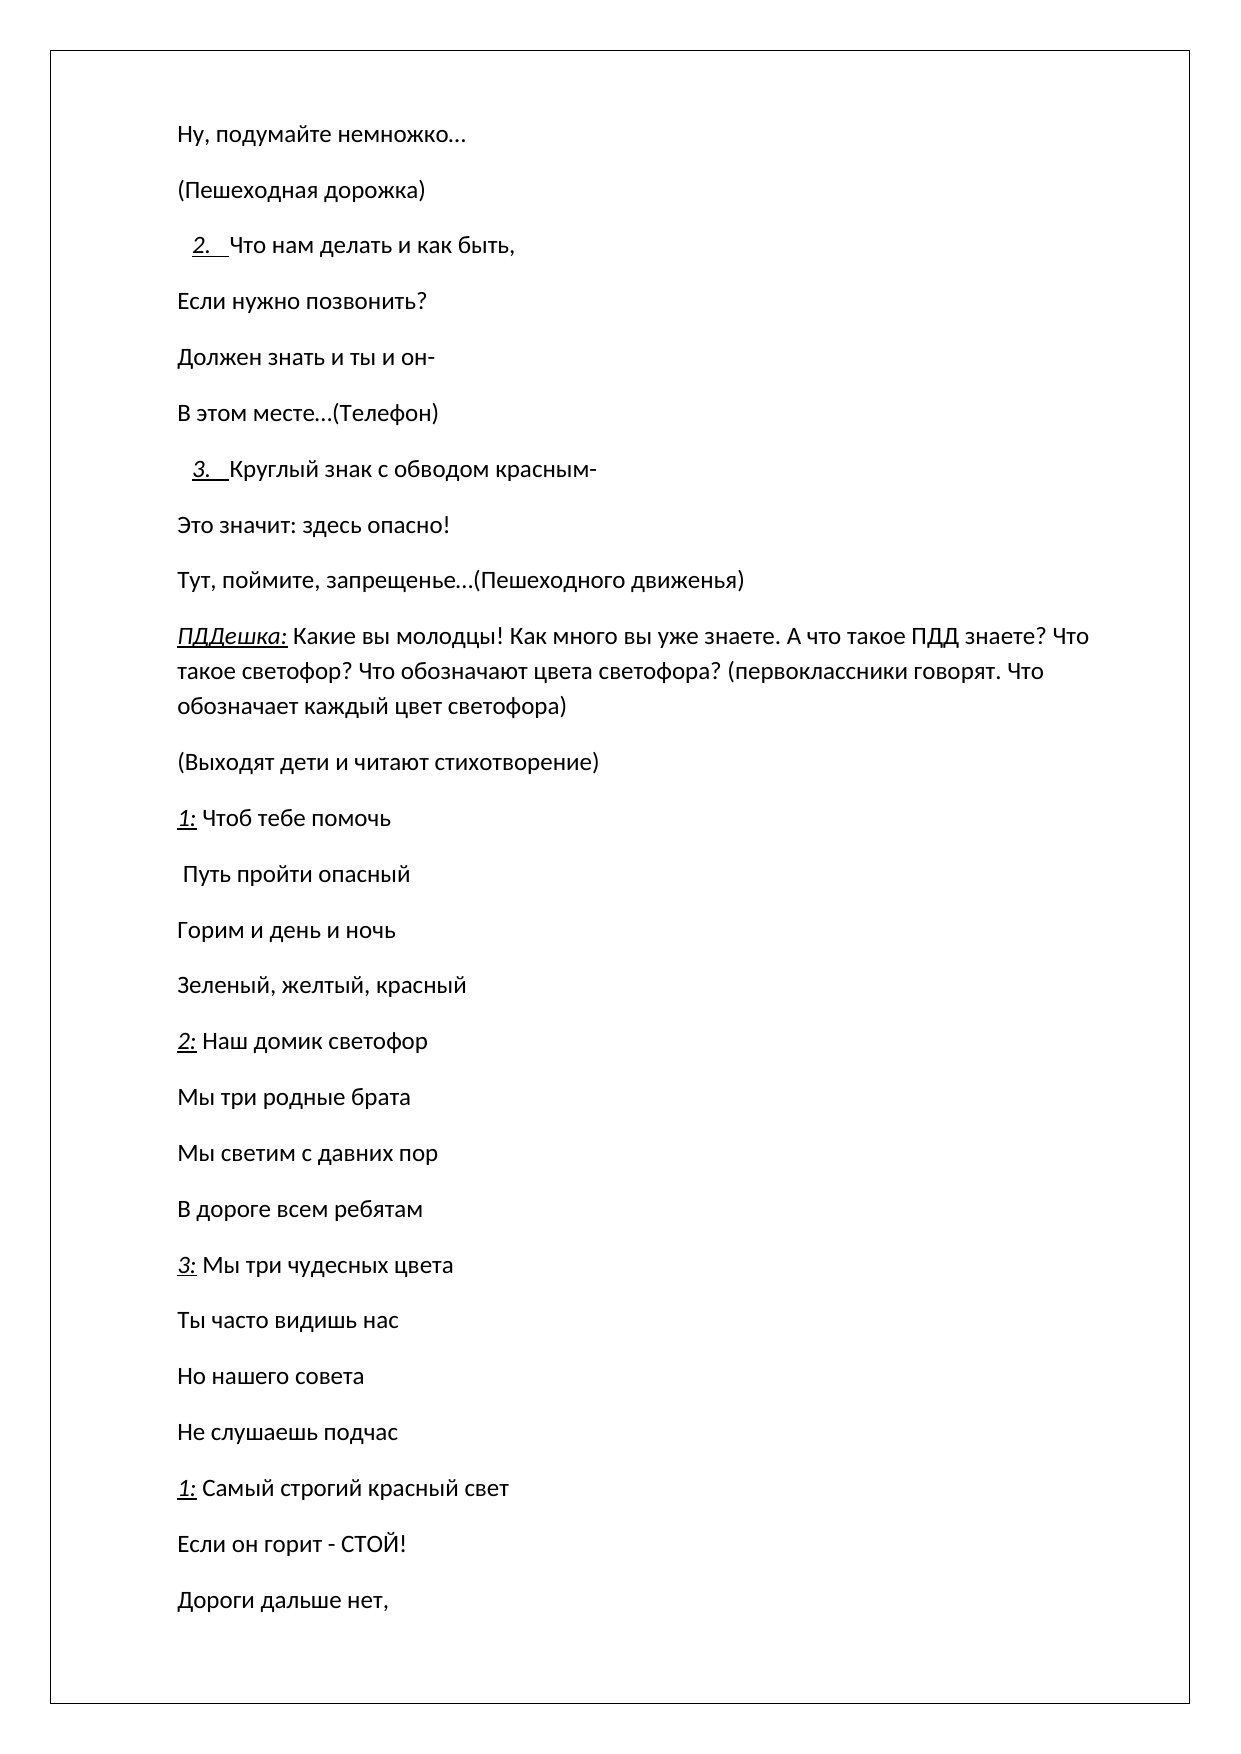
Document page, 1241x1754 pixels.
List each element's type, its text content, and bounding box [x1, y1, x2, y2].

text Тут, поймите, запрещенье…(Пешеходного движенья) [177, 565, 1152, 595]
text Мы три родные брата [177, 1081, 1152, 1112]
text Но нашего совета [177, 1361, 1152, 1391]
text 3: Мы три чудесных цвета [177, 1249, 1152, 1279]
text Не слушаешь подчас [177, 1416, 1152, 1447]
list Круглый знак с обводом красным- [192, 453, 1152, 483]
text Ты часто видишь нас [177, 1305, 1152, 1335]
text Дороги дальше нет, [177, 1584, 1152, 1614]
list Что нам делать и как быть, [192, 230, 1152, 260]
text 1: Самый строгий красный свет [177, 1472, 1152, 1503]
text 2: Наш домик светофор [177, 1026, 1152, 1056]
text Горим и день и ночь [177, 914, 1152, 944]
text Если нужно позвонить? [177, 286, 1152, 316]
text Это значит: здесь опасно! [177, 509, 1152, 539]
text 1: Чтоб тебе помочь [177, 802, 1152, 833]
text (Пешеходная дорожка) [177, 174, 1152, 204]
text В этом месте…(Телефон) [177, 397, 1152, 428]
text ПДДешка: Какие вы молодцы! Как много вы уже знаете. А что такое ПДД знаете? Что такое светофор? Что обозначают цвета светофора? (первоклассники говорят. Что обозначает каждый цвет светофора) [177, 621, 1152, 721]
text Если он горит - СТОЙ! [177, 1528, 1152, 1558]
text В дороге всем ребятам [177, 1193, 1152, 1223]
text Путь пройти опасный [177, 858, 1152, 888]
text Зеленый, желтый, красный [177, 970, 1152, 1000]
text Должен знать и ты и он- [177, 341, 1152, 372]
text (Выходят дети и читают стихотворение) [177, 746, 1152, 777]
text Ну, подумайте немножко… [177, 118, 1152, 148]
text Мы светим с давних пор [177, 1137, 1152, 1168]
